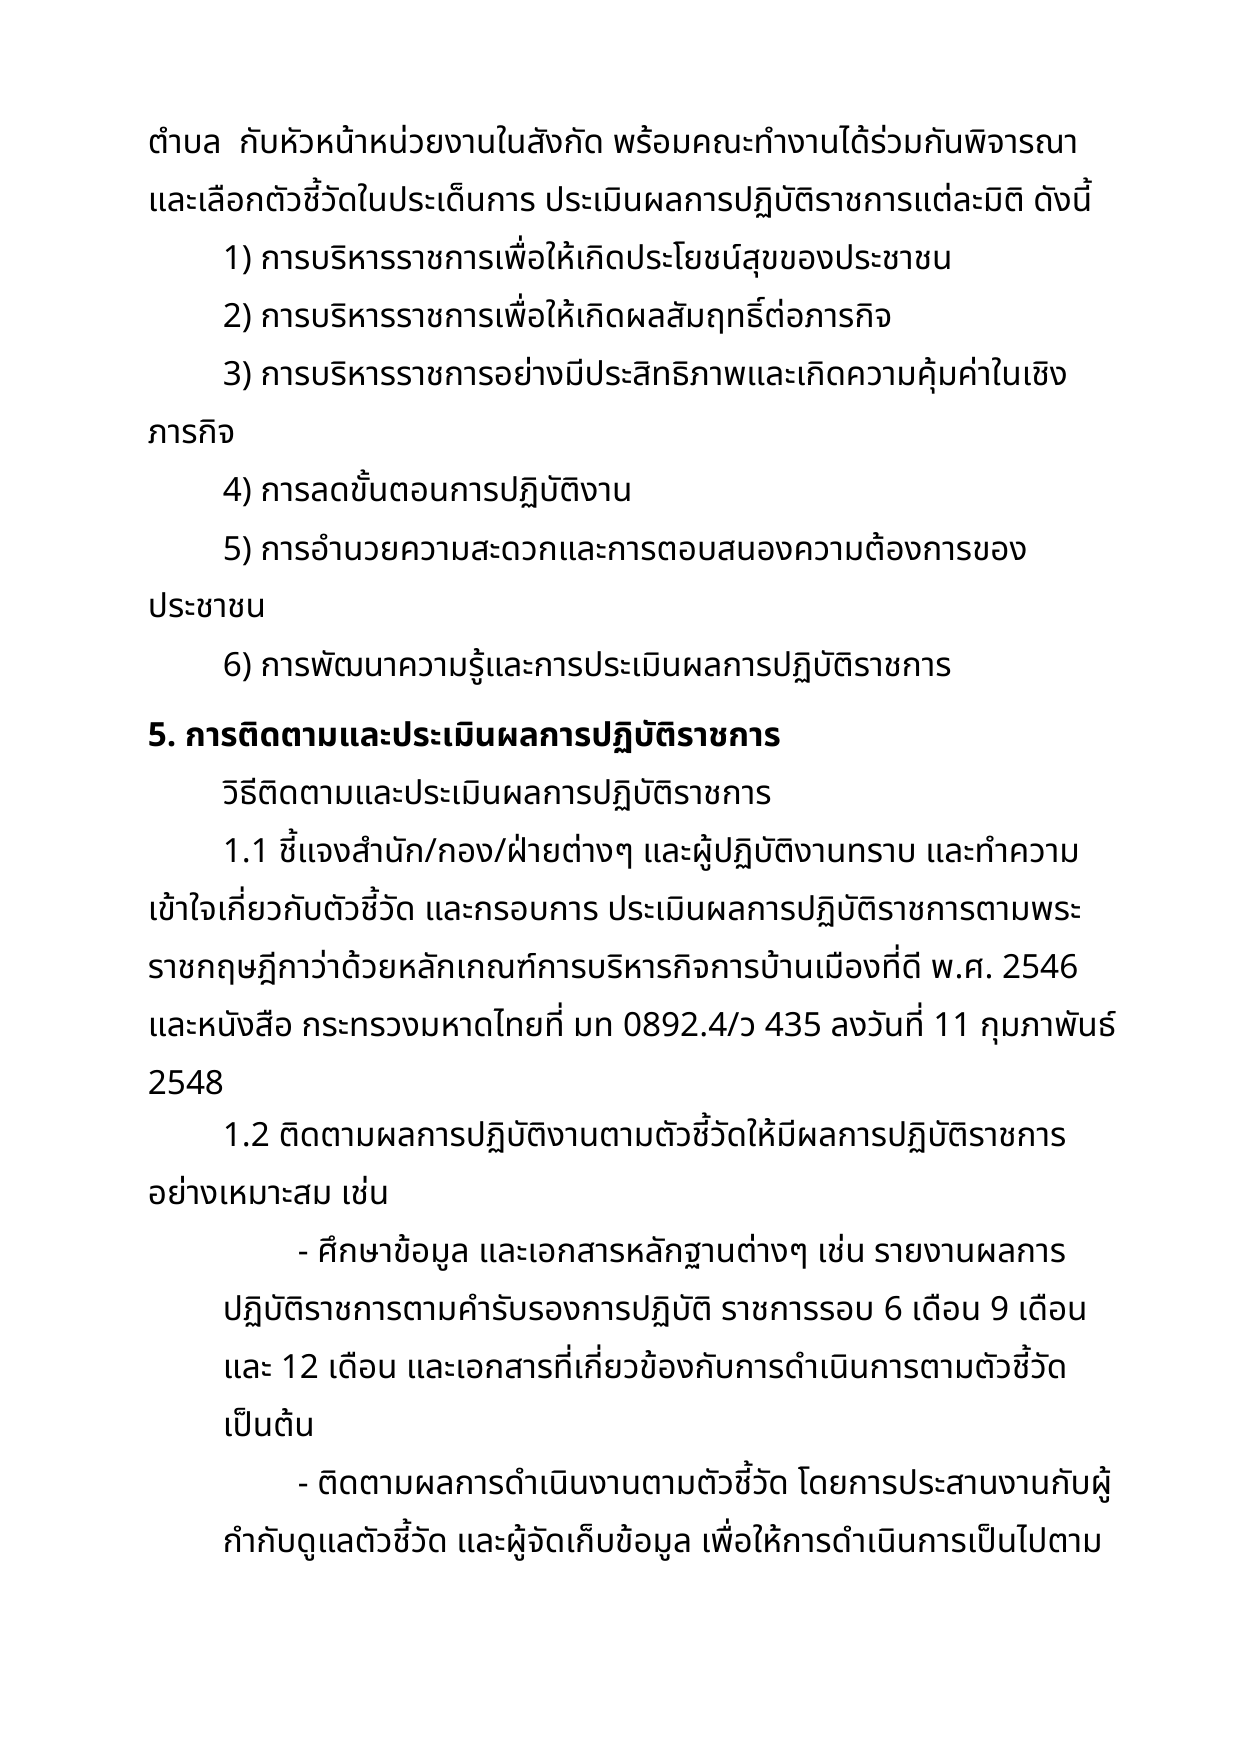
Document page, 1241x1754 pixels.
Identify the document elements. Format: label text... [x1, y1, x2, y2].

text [223, 1459, 1122, 1568]
text - ศึกษาข้อมูล และเอกสารหลักฐานต่างๆ เช่น รายงานผลการปฏิบัติราชการตามคํารับรองการปฏิบัติ ราชการรอบ 6 เดือน 9 เดือน และ 12 เดือน และเอกสารที่เกี่ยวข้องกับการดําเนินการตามตัวชี้วัด เป็นต้น [223, 1227, 1122, 1452]
text 2) การบริหารราชการเพื่อให้เกิดผลสัมฤทธิ์ต่อภารกิจ [148, 292, 1122, 343]
text 3) การบริหารราชการอย่างมีประสิทธิภาพและเกิดความคุ้มค่าในเชิงภารกิจ [148, 350, 1122, 459]
text 1.2 ติดตามผลการปฏิบัติงานตามตัวชี้วัดให้มีผลการปฏิบัติราชการอย่างเหมาะสม เช่น [148, 1111, 1122, 1219]
text 1.1 ชี้แจงสํานัก/กอง/ฝ่ายต่างๆ และผู้ปฏิบัติงานทราบ และทําความเข้าใจเกี่ยวกับตัวชี้วัด และกรอบการ ประเมินผลการปฏิบัติราชการตามพระราชกฤษฎีกาว่าด้วยหลักเกณฑ์การบริหารกิจการบ้านเมืองที่ดี พ.ศ. 2546 และหนังสือ กระทรวงมหาดไทยที่ มท 0892.4/ว 435 ลงวันที่ 11 กุมภาพันธ์ 2548 [148, 827, 1122, 1104]
text 5. การติดตามและประเมินผลการปฏิบัติราชการ [148, 711, 1122, 762]
text วิธีติดตามและประเมินผลการปฏิบัติราชการ [148, 769, 1122, 819]
text 4) การลดขั้นตอนการปฏิบัติงาน [148, 466, 1122, 517]
text 1) การบริหารราชการเพื่อให้เกิดประโยชน์สุขของประชาชน [148, 234, 1122, 284]
text 6) การพัฒนาความรู้และการประเมินผลการปฏิบัติราชการ [148, 640, 1122, 691]
text 5) การอํานวยความสะดวกและการตอบสนองความต้องการของประชาชน [148, 524, 1122, 633]
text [148, 118, 1122, 226]
